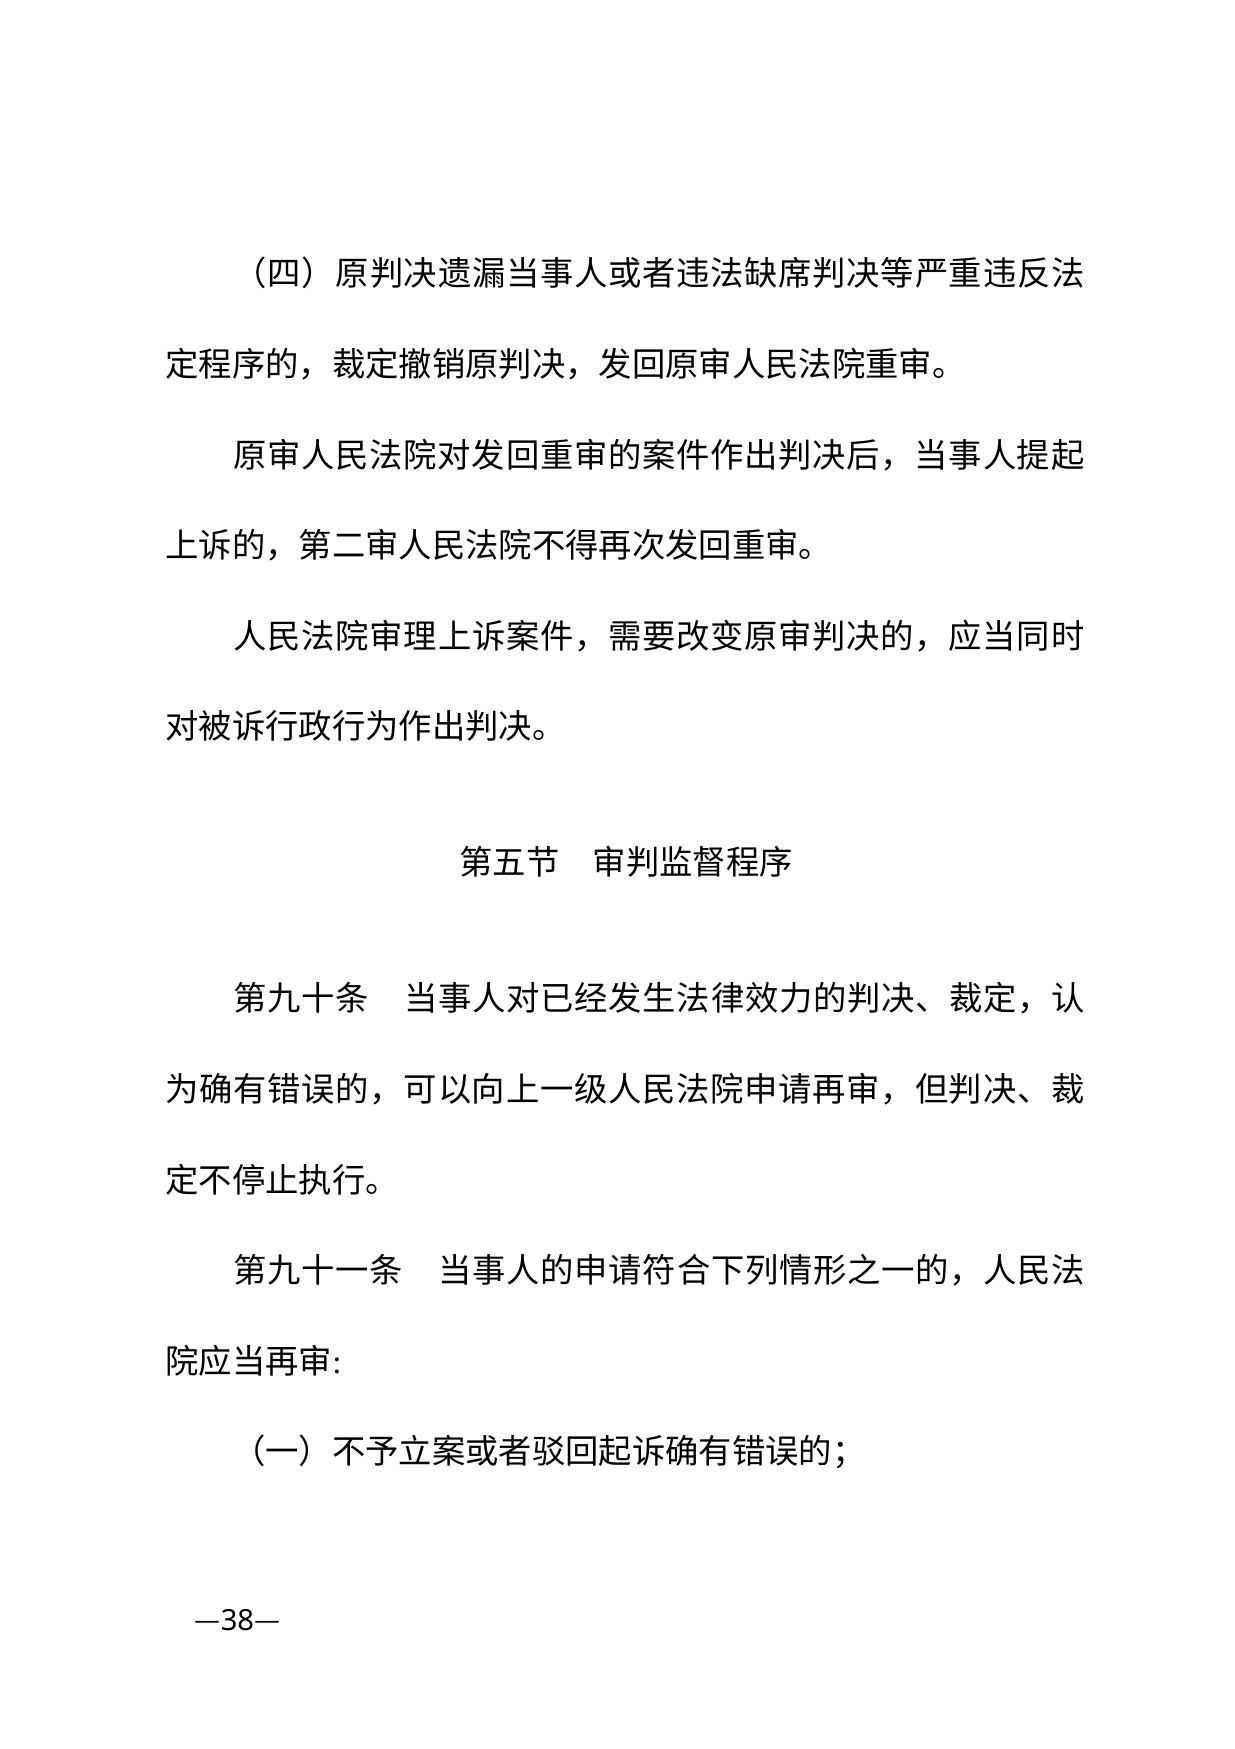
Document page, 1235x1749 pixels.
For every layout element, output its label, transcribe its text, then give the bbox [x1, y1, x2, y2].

text （一）不予立案或者驳回起诉确有错误的； [165, 1404, 1087, 1495]
text 第九十条 当事人对已经发生法律效力的判决、裁定，认为确有错误的，可以向上一级人民法院申请再审，但判决、裁定不停止执行。 [165, 951, 1087, 1223]
text （四）原判决遗漏当事人或者违法缺席判决等严重违反法定程序的，裁定撤销原判决，发回原审人民法院重审。 [165, 226, 1087, 407]
text 原审人民法院对发回重审的案件作出判决后，当事人提起上诉的，第二审人民法院不得再次发回重审。 [165, 407, 1087, 588]
text 人民法院审理上诉案件，需要改变原审判决的，应当同时对被诉行政行为作出判决。 [165, 588, 1087, 770]
list 第五节 审判监督程序 [165, 815, 1087, 906]
text 第九十一条 当事人的申请符合下列情形之一的，人民法院应当再审: [165, 1223, 1087, 1404]
